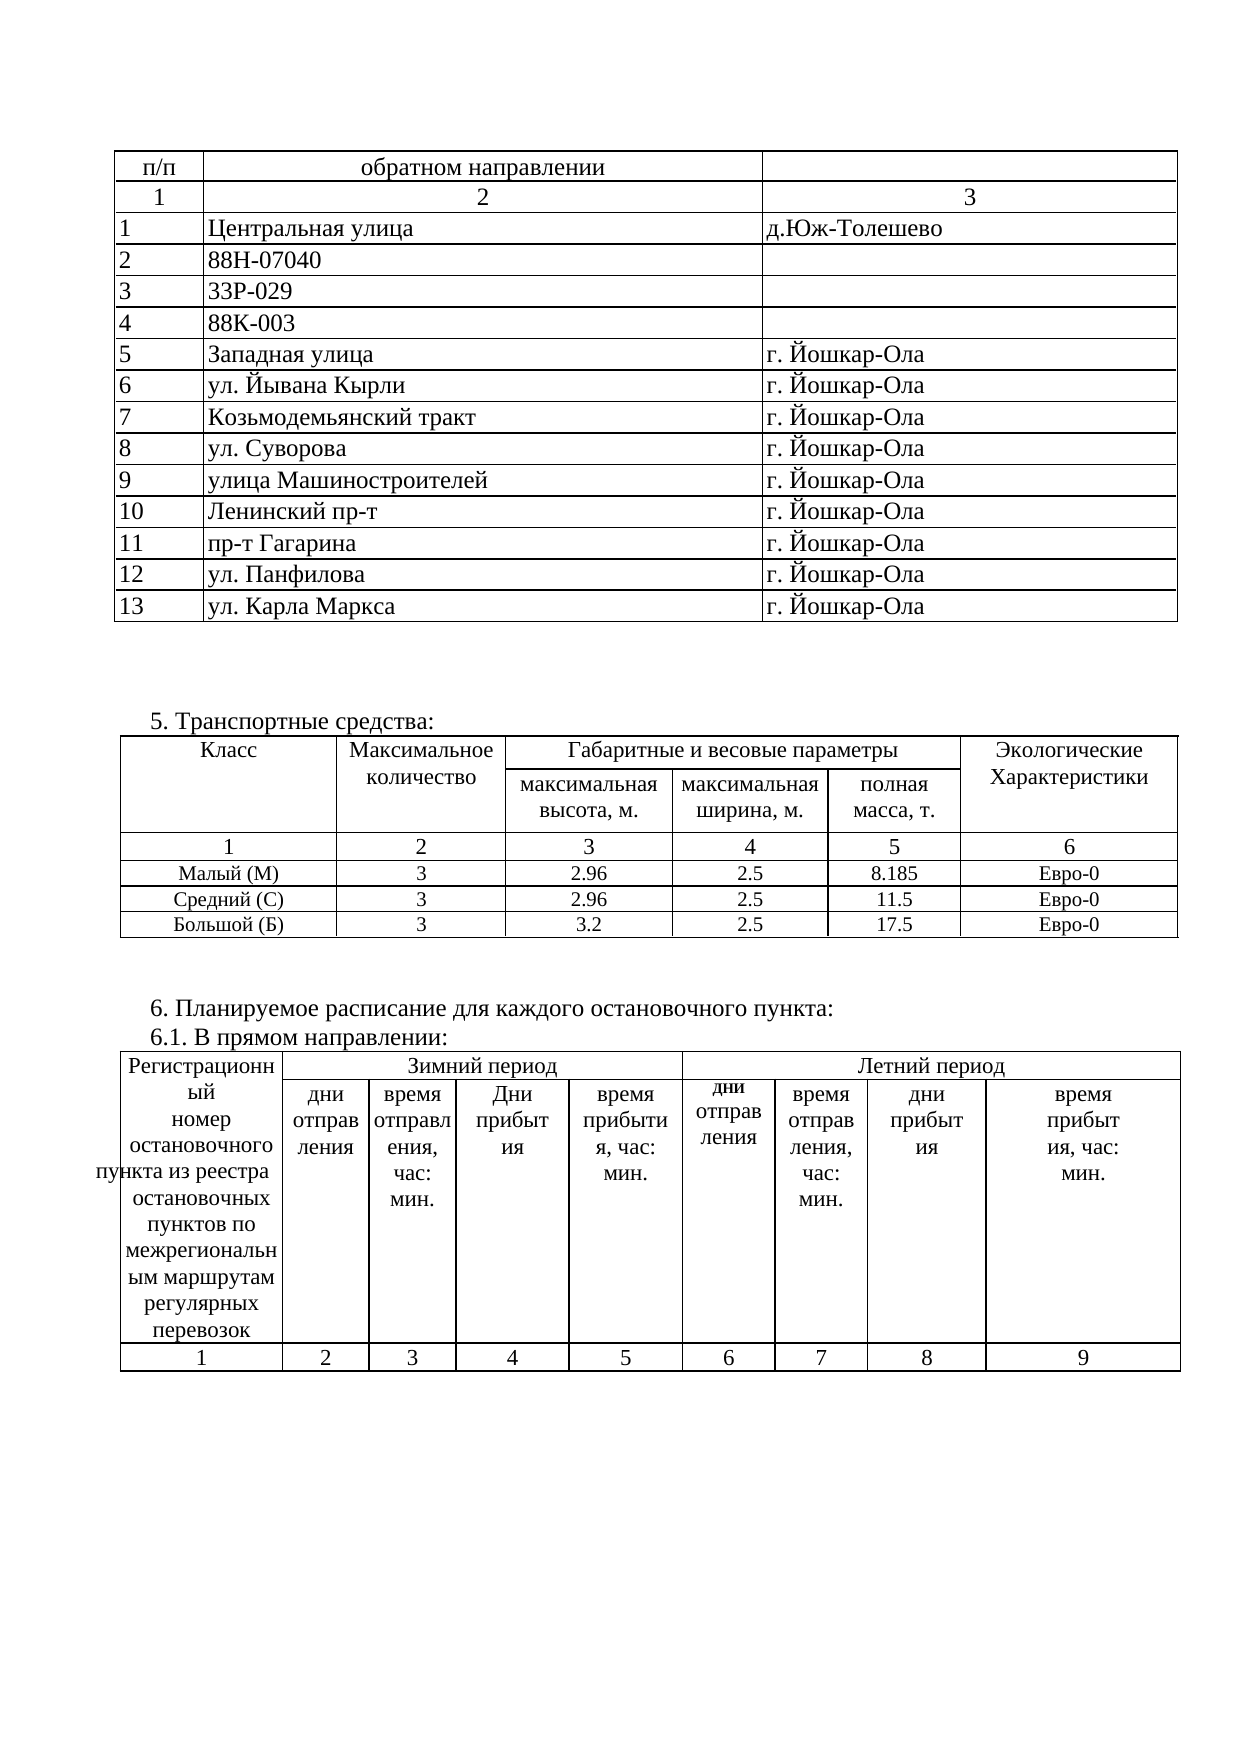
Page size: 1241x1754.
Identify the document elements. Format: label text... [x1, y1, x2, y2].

table_cell 2.5 [673, 912, 827, 936]
table_cell г. Йошкар-Ола [763, 432, 1177, 463]
table_cell 3 [506, 833, 672, 859]
table_cell 2 [204, 182, 762, 212]
table_cell 5 [115, 339, 203, 369]
table_cell Ленинский пр-т [204, 497, 762, 526]
table_cell Евро-0 [961, 861, 1177, 885]
table_cell 3 [337, 887, 505, 911]
table_cell время отправ ления, час: мин. [776, 1080, 867, 1342]
table_cell г. Йошкар-Ола [763, 589, 1177, 621]
table_cell 2 [337, 833, 505, 859]
table_cell 4 [673, 833, 827, 859]
table_cell время прибыт ия, час: мин. [987, 1080, 1180, 1342]
table_cell Евро-0 [961, 912, 1177, 936]
table_cell полная масса, т. [829, 770, 960, 832]
table_cell Средний (С) [121, 887, 336, 911]
table_cell 3 [763, 180, 1177, 212]
table_cell дни прибыт ия [868, 1080, 985, 1342]
table_cell 7 [776, 1344, 867, 1370]
table_cell [763, 243, 1177, 275]
table_cell 6 [115, 370, 203, 401]
table_cell 5 [829, 833, 960, 859]
table_cell 8.185 [829, 861, 960, 885]
table_cell 4 [457, 1344, 568, 1370]
table_cell ул. Панфилова [204, 560, 762, 589]
table_cell 5 [570, 1344, 682, 1370]
table_cell Большой (Б) [121, 912, 336, 936]
table_cell 6 [683, 1344, 774, 1370]
table_cell время отправл ения, час: мин. [370, 1080, 455, 1342]
table_cell 13 [115, 590, 203, 621]
table_cell 2.96 [506, 887, 672, 911]
table_header Габаритные и весовые параметры [506, 737, 960, 768]
table_cell г. Йошкар-Ола [763, 369, 1177, 401]
table_cell 88Н-07040 [204, 245, 762, 275]
table_cell г. Йошкар-Ола [763, 526, 1177, 558]
table_cell улица Машиностроителей [204, 465, 762, 495]
table_header Летний период [683, 1052, 1180, 1078]
table_header Зимний период [283, 1052, 682, 1078]
table_cell 3.2 [506, 912, 672, 936]
table_cell 1 [115, 181, 203, 212]
table_cell г. Йошкар-Ола [763, 558, 1177, 589]
table_cell ДНИ отправ ления [683, 1080, 774, 1342]
text 6.1. В прямом направлении: [150, 1022, 1090, 1051]
table_cell 12 [115, 559, 203, 589]
table_cell пр-т Гагарина [204, 528, 762, 558]
table_cell Дни прибыт ия [457, 1080, 568, 1342]
table_cell 2.96 [506, 861, 672, 885]
table_cell 1 [115, 213, 203, 243]
table_cell г. Йошкар-Ола [763, 401, 1177, 432]
table_cell 11 [115, 528, 203, 558]
table_cell время прибыти я, час: мин. [570, 1080, 682, 1342]
table_cell 2.5 [673, 861, 827, 885]
table_cell Козьмодемьянский тракт [204, 402, 762, 432]
table_cell 8 [115, 433, 203, 463]
table_cell г. Йошкар-Ола [763, 495, 1177, 526]
table_cell 88К-003 [204, 308, 762, 338]
table_cell ул. Суворова [204, 434, 762, 463]
table_cell 3 [337, 861, 505, 885]
table_cell ул. Йывана Кырли [204, 371, 762, 401]
table_cell 9 [987, 1344, 1180, 1370]
table_cell 3 [370, 1344, 455, 1370]
table_cell Евро-0 [961, 887, 1177, 911]
table_cell 11.5 [829, 887, 960, 911]
table_header Класс [121, 737, 336, 832]
table_cell максимальная высота, м. [506, 770, 672, 832]
table_cell 3 [337, 912, 505, 936]
text 5. Транспортные средства: [150, 706, 1090, 735]
table_cell 17.5 [829, 912, 960, 936]
table_cell 33Р-029 [204, 276, 762, 306]
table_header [204, 152, 762, 180]
table_cell ул. Карла Маркса [204, 591, 762, 621]
table_cell 1 [121, 1344, 282, 1370]
table_cell г. Йошкар-Ола [763, 338, 1177, 369]
table_cell Западная улица [204, 339, 762, 369]
table_cell 2 [283, 1344, 368, 1370]
text 6. Планируемое расписание для каждого остановочного пункта: [150, 993, 1090, 1022]
table_cell 6 [961, 833, 1177, 859]
table_cell 7 [115, 402, 203, 432]
table_cell [763, 306, 1177, 338]
table_cell г. Йошкар-Ола [763, 464, 1177, 495]
table_cell дни отправ ления [283, 1080, 368, 1342]
table_cell 3 [115, 276, 203, 306]
table_cell 1 [121, 833, 336, 859]
table_cell [763, 275, 1177, 306]
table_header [121, 1052, 282, 1342]
table_cell д.Юж-Толешево [763, 212, 1177, 243]
table_cell 2 [115, 244, 203, 275]
table_header Экологические Характеристики [961, 737, 1177, 832]
table_cell Центральная улица [204, 213, 762, 243]
table_cell 9 [115, 465, 203, 495]
table_cell 4 [115, 307, 203, 338]
table_cell 8 [868, 1344, 985, 1370]
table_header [763, 152, 1177, 180]
table_header Максимальное количество [337, 737, 505, 832]
table_cell Малый (М) [121, 861, 336, 885]
table_header N п/п [115, 152, 203, 180]
table_cell 2.5 [673, 887, 827, 911]
table_cell максимальная ширина, м. [673, 770, 827, 832]
table_cell 10 [115, 496, 203, 526]
